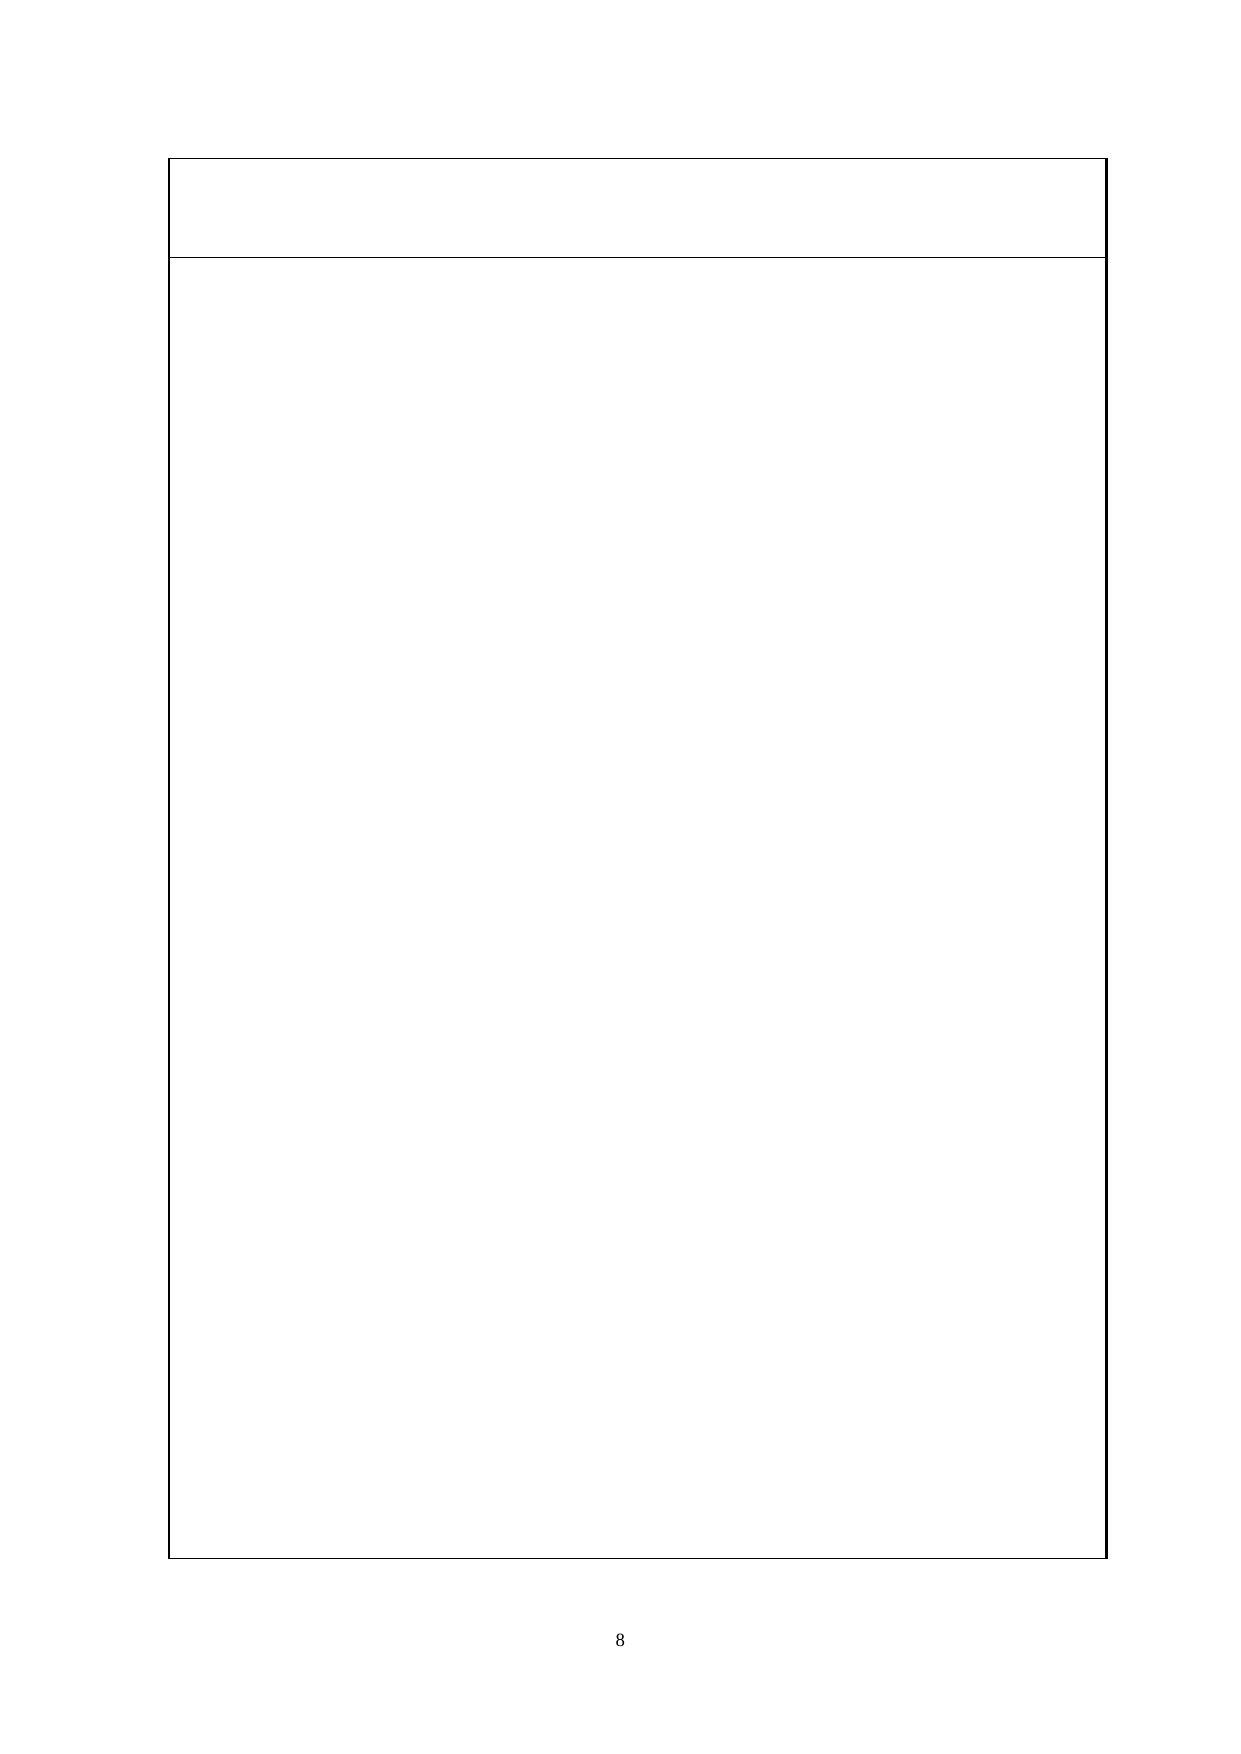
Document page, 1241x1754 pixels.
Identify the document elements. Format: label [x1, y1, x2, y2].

table_header [170, 159, 1105, 257]
table_cell [170, 258, 1105, 1558]
